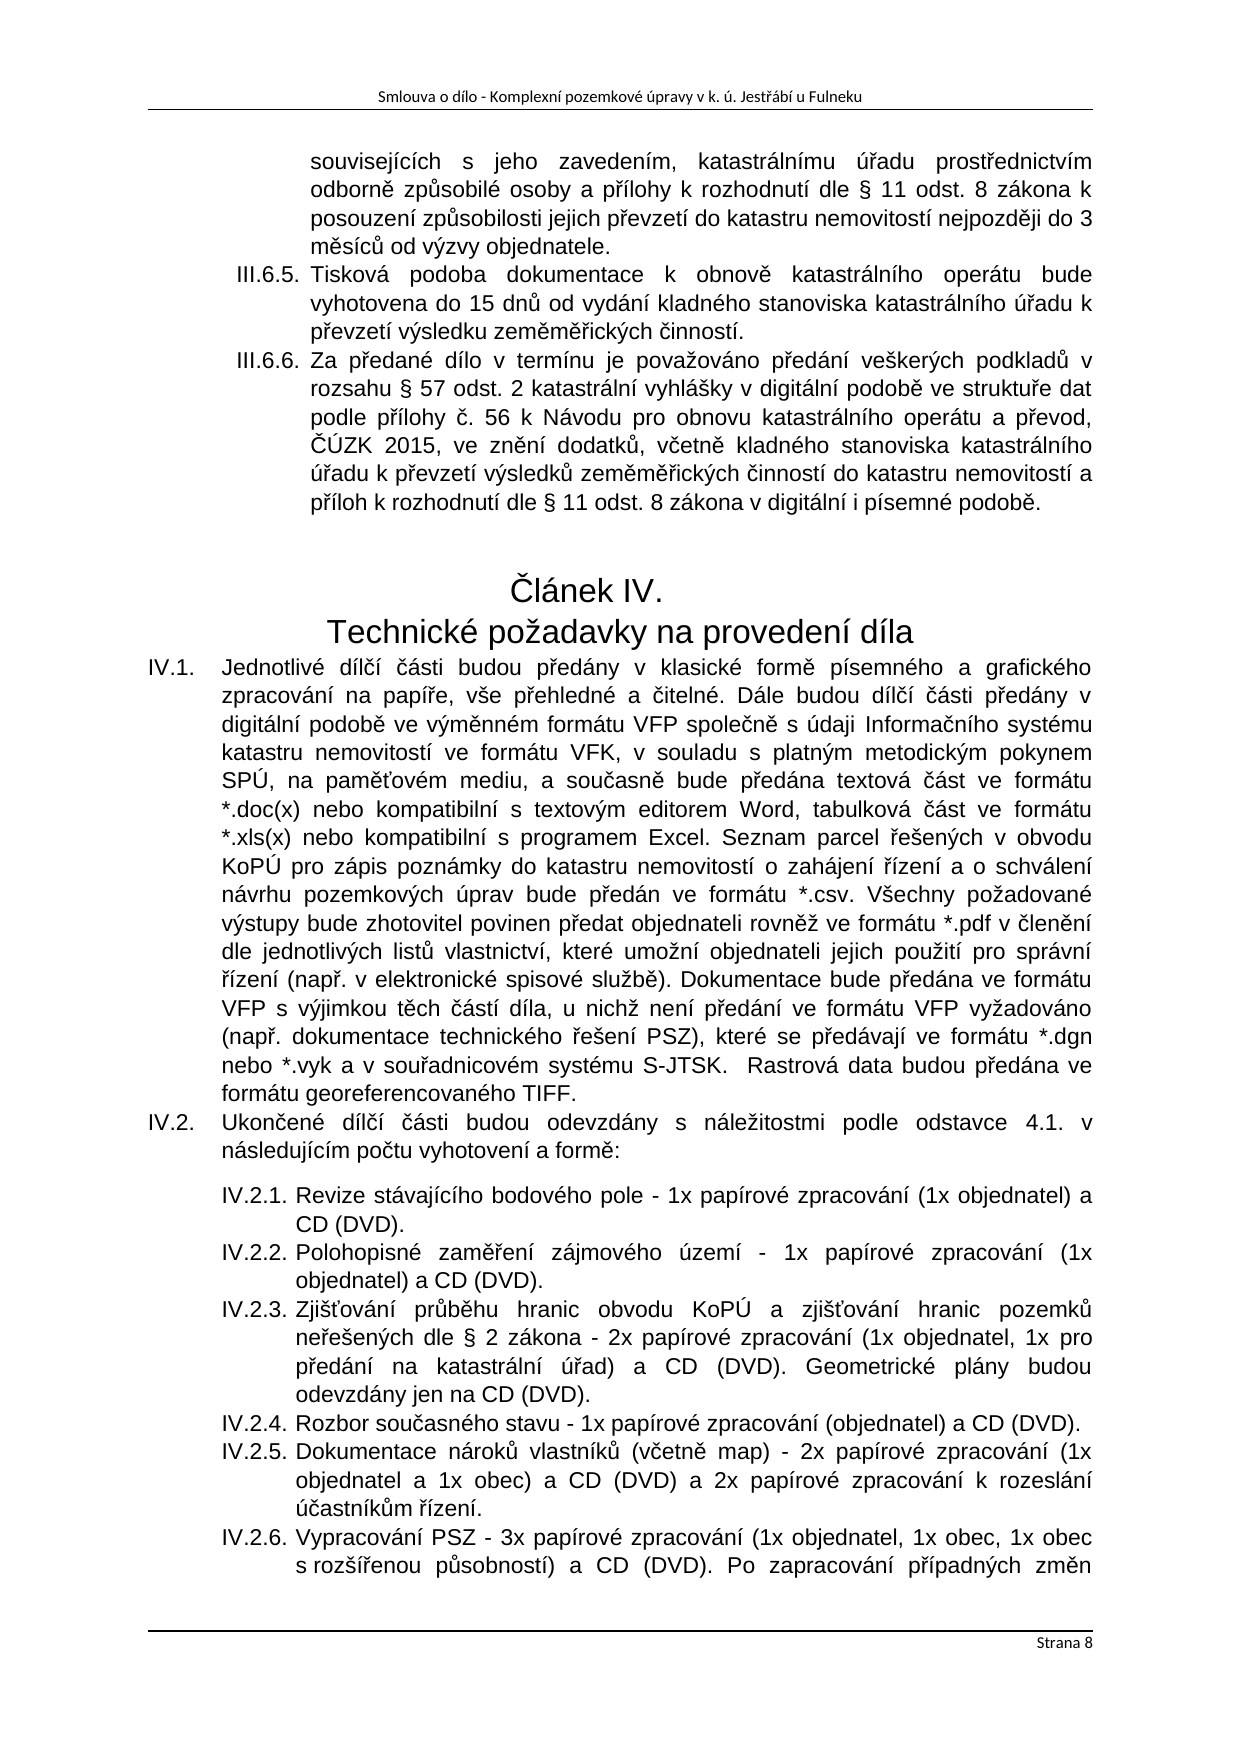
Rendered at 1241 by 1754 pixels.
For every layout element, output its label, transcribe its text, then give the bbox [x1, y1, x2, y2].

text Revize stávajícího bodového pole - 1x papírové zpracování (1x objednatel) a CD (DVD). [221, 1182, 1093, 1237]
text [221, 1523, 1093, 1578]
text Rozbor současného stavu - 1x papírové zpracování (objednatel) a CD (DVD). [221, 1410, 1093, 1436]
text Dokumentace nároků vlastníků (včetně map) - 2x papírové zpracování (1x objednatel a 1x obec) a CD (DVD) a 2x papírové zpracování k rozeslání účastníkům řízení. [221, 1438, 1093, 1521]
subtitle Technické požadavky na provedení díla [148, 571, 1093, 651]
list Jednotlivé dílčí části budou předány v klasické formě písemného a grafického zpracování na papíře, vše přehledné a čitelné. Dále budou dílčí části předány v digitální podobě ve výměnném formátu VFP společně s údaji Informačního systému katastru nemovitostí ve formátu VFK, v souladu s platným metodickým pokynem SPÚ, na paměťovém mediu, a současně bude předána textová část ve formátu *.doc(x) nebo kompatibilní s textovým editorem Word, tabulková část ve formátu *.xls(x) nebo kompatibilní s programem Excel. Seznam parcel řešených v obvodu KoPÚ pro zápis poznámky do katastru nemovitostí o zahájení řízení a o schválení návrhu pozemkových úprav bude předán ve formátu *.csv. Všechny požadované výstupy bude zhotovitel povinen předat objednateli rovněž ve formátu *.pdf v členění dle jednotlivých listů vlastnictví, které umožní objednateli jejich použití pro správní řízení (např. v elektronické spisové službě). Dokumentace bude předána ve formátu VFP s výjimkou těch částí díla, u nichž není předání ve formátu VFP vyžadováno (např. dokumentace technického řešení PSZ), které se předávají ve formátu *.dgn nebo *.vyk a v souřadnicovém systému S-JTSK. Rastrová data budou předána ve formátu georeferencovaného TIFF. [148, 654, 1093, 1107]
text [236, 148, 1093, 259]
text Za předané dílo v termínu je považováno předání veškerých podkladů v rozsahu § 57 odst. 2 katastrální vyhlášky v digitální podobě ve struktuře dat podle přílohy č. 56 k Návodu pro obnovu katastrálního operátu a převod, ČÚZK 2015, ve znění dodatků, včetně kladného stanoviska katastrálního úřadu k převzetí výsledků zeměměřických činností do katastru nemovitostí a příloh k rozhodnutí dle § 11 odst. 8 zákona v digitální i písemné podobě. [236, 347, 1093, 515]
list Ukončené dílčí části budou odevzdány s náležitostmi podle odstavce 4.1. v následujícím počtu vyhotovení a formě: [148, 1109, 1093, 1163]
text Polohopisné zaměření zájmového území - 1x papírové zpracování (1x objednatel) a CD (DVD). [221, 1239, 1093, 1294]
text Tisková podoba dokumentace k obnově katastrálního operátu bude vyhotovena do 15 dnů od vydání kladného stanoviska katastrálního úřadu k převzetí výsledku zeměměřických činností. [236, 261, 1093, 344]
text Zjišťování průběhu hranic obvodu KoPÚ a zjišťování hranic pozemků neřešených dle § 2 zákona - 2x papírové zpracování (1x objednatel, 1x pro předání na katastrální úřad) a CD (DVD). Geometrické plány budou odevzdány jen na CD (DVD). [221, 1296, 1093, 1408]
